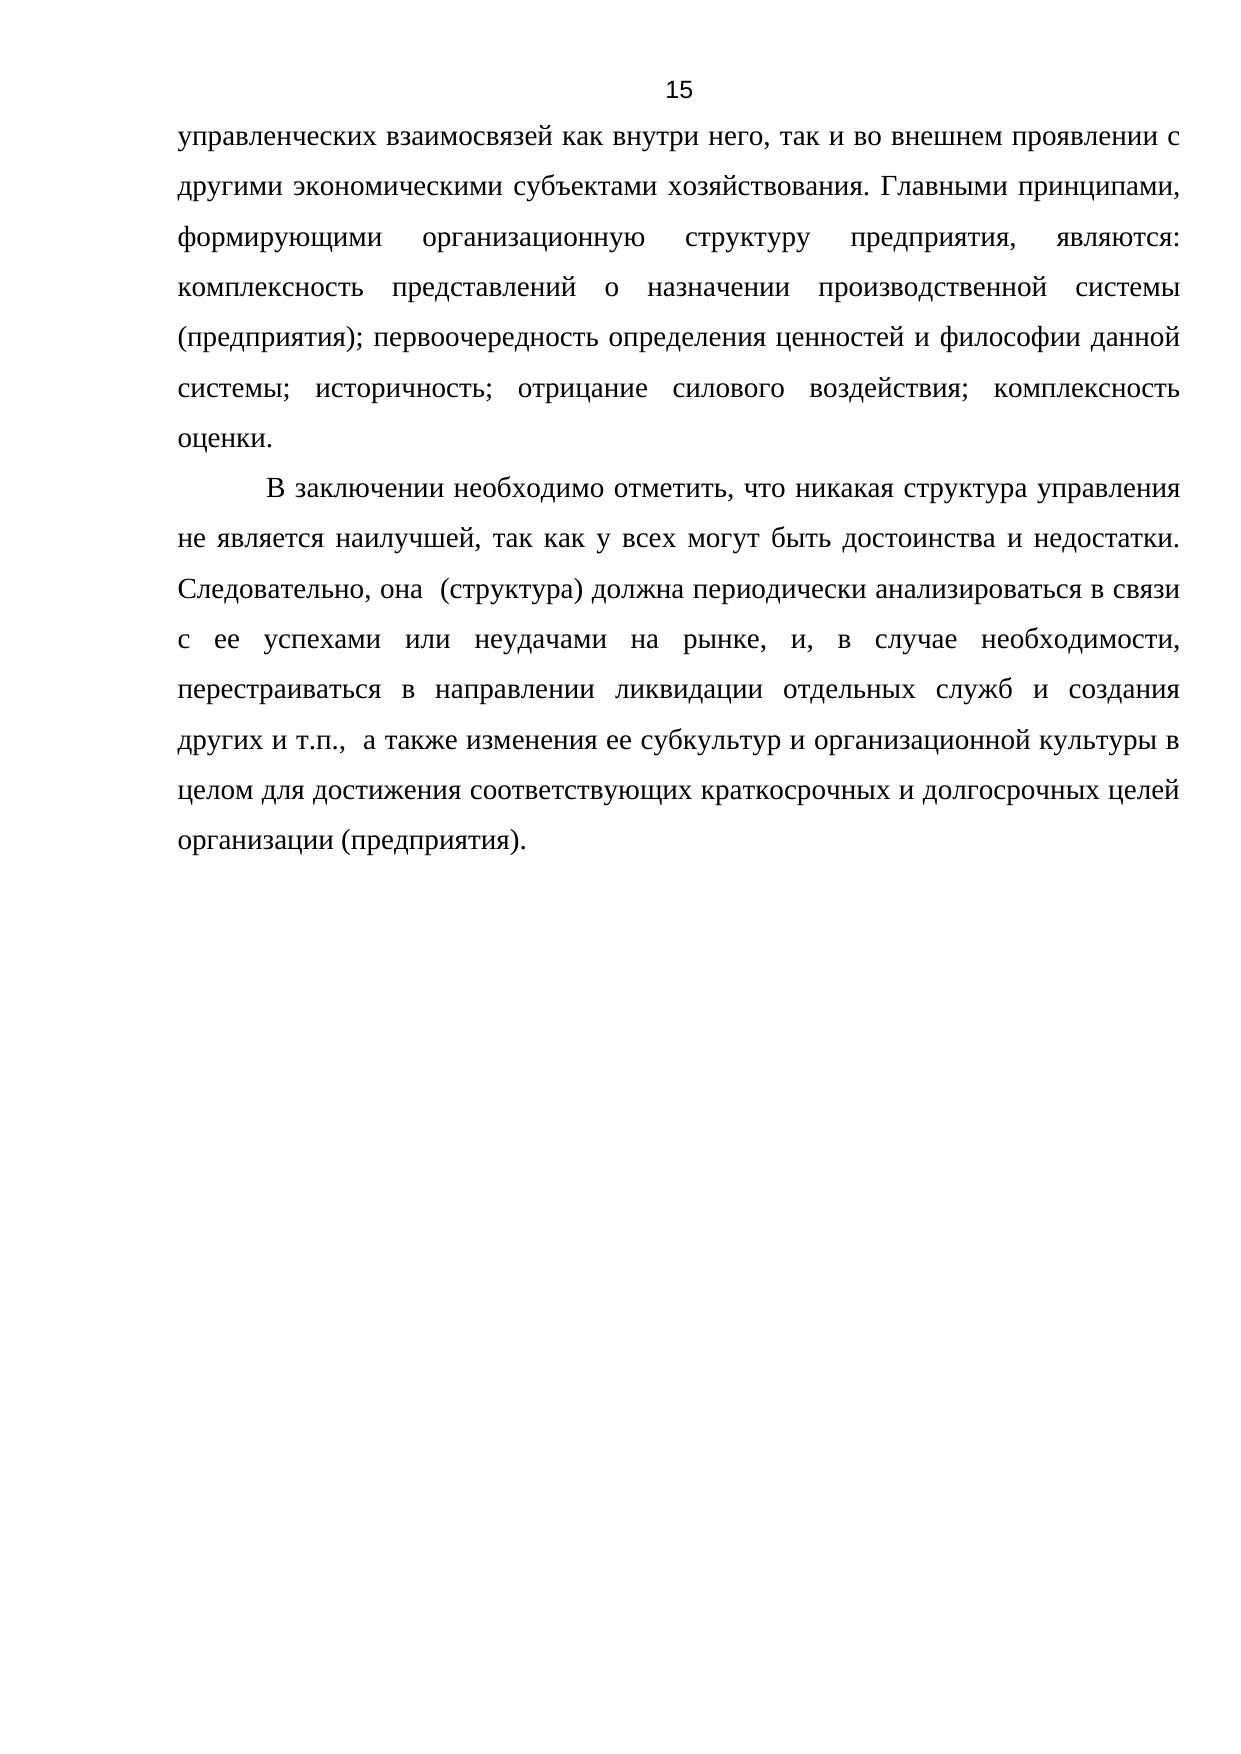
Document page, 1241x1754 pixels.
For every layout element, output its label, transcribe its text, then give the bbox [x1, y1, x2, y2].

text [177, 118, 1181, 453]
text В заключении необходимо отметить, что никакая структура управления не является наилучшей, так как у всех могут быть достоинства и недостатки. Следовательно, она (структура) должна периодически анализироваться в связи с ее успехами или неудачами на рынке, и, в случае необходимости, перестраиваться в направлении ликвидации отдельных служб и создания других и т.п., а также изменения ее субкультур и организационной культуры в целом для достижения соответствующих краткосрочных и долгосрочных целей организации (предприятия). [177, 470, 1181, 856]
